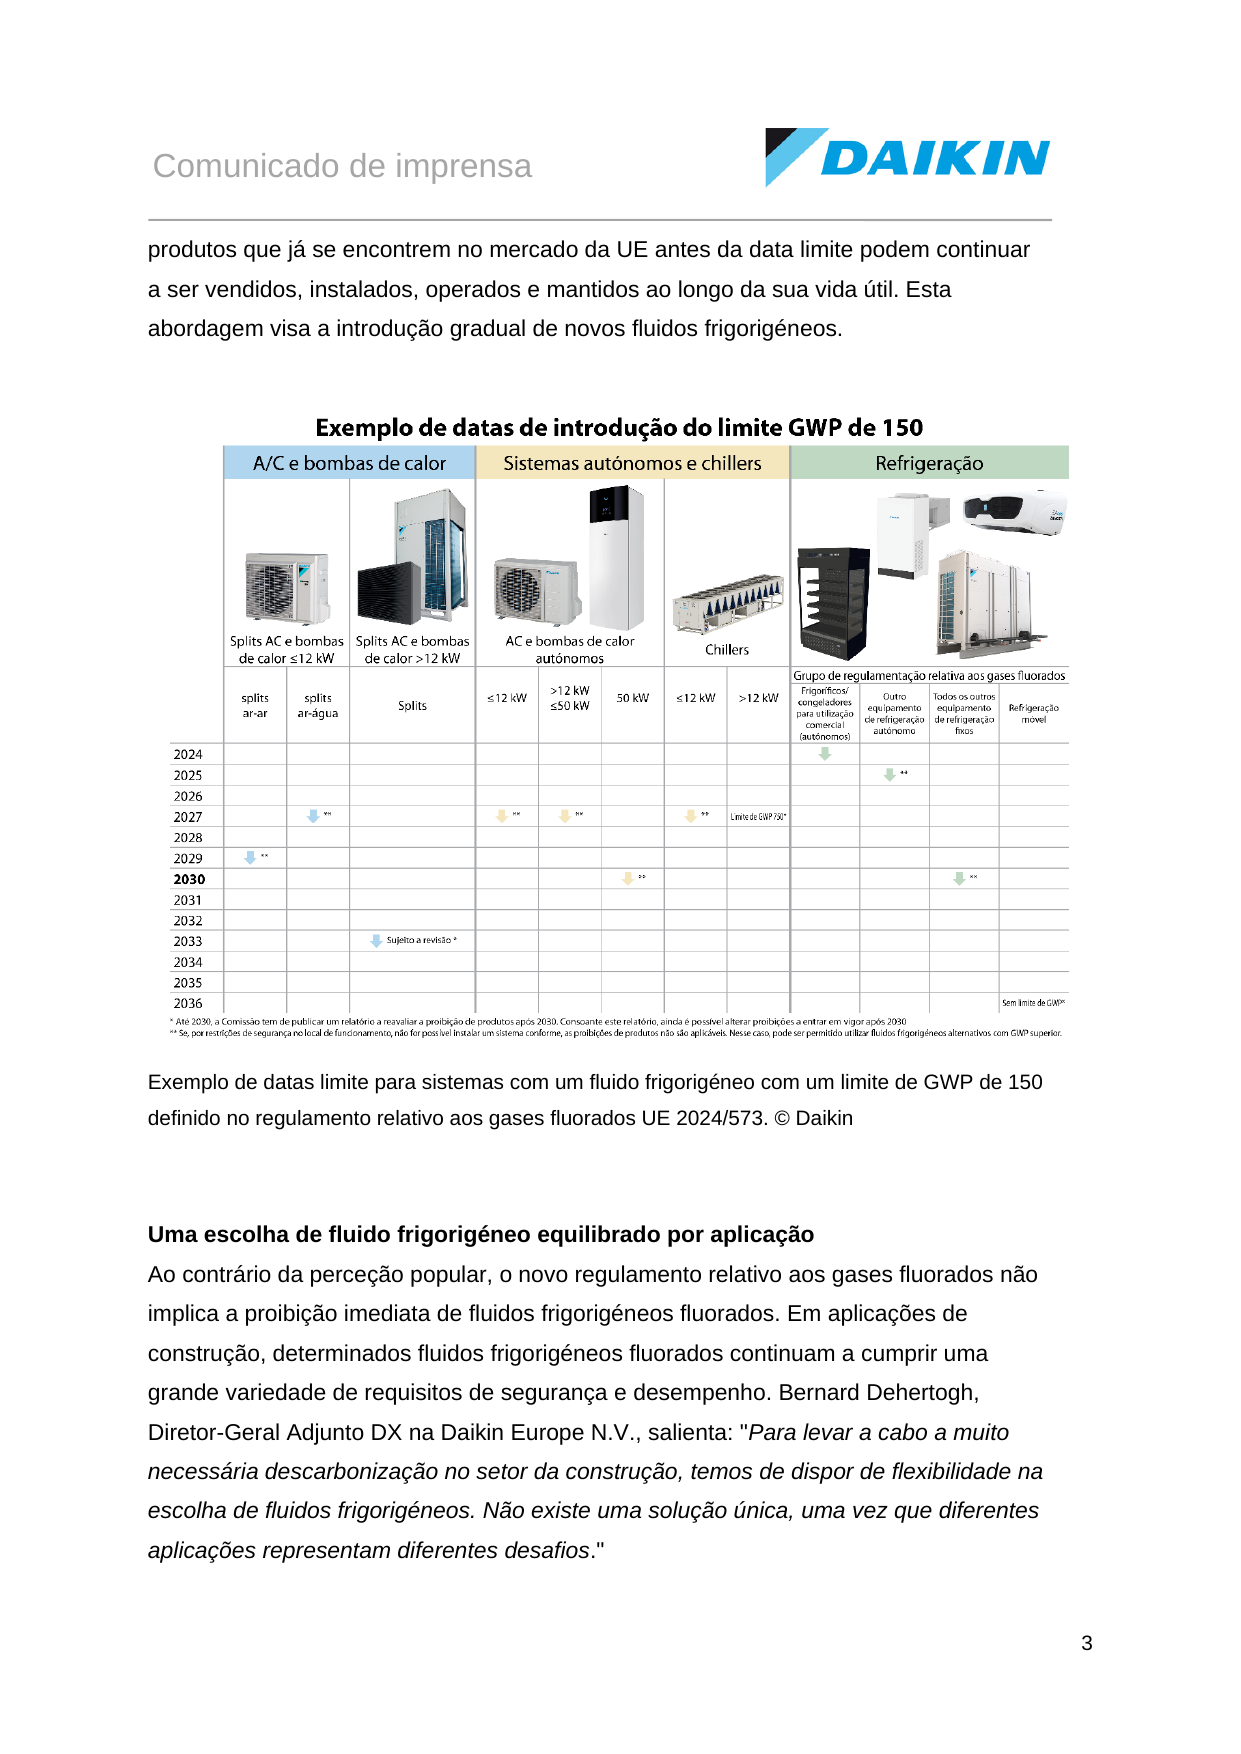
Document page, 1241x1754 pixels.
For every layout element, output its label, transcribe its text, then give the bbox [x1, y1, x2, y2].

text Uma escolha de fluido frigorigéneo equilibrado por aplicação [148, 1221, 1048, 1247]
picture [762, 63, 1079, 202]
text Ao contrário da perceção popular, o novo regulamento relativo aos gases fluorados não implica a proibição imediata de fluidos frigorigéneos fluorados. Em aplicações de construção, determinados fluidos frigorigéneos fluorados continuam a cumprir uma grande variedade de requisitos de segurança e desempenho. Bernard Dehertogh, Diretor-Geral Adjunto DX na Daikin Europe N.V., salienta: "Para levar a cabo a muito necessária descarbonização no setor da construção, temos de dispor de flexibilidade na escolha de fluidos frigorigéneos. Não existe uma solução única, uma vez que diferentes aplicações representam diferentes desafios." [148, 1261, 1048, 1563]
picture [147, 394, 1091, 1059]
text Exemplo de datas limite para sistemas com um fluido frigorigéneo com um limite de GWP de 150 definido no regulamento relativo aos gases fluorados UE 2024/573. © Daikin [148, 1070, 1048, 1130]
